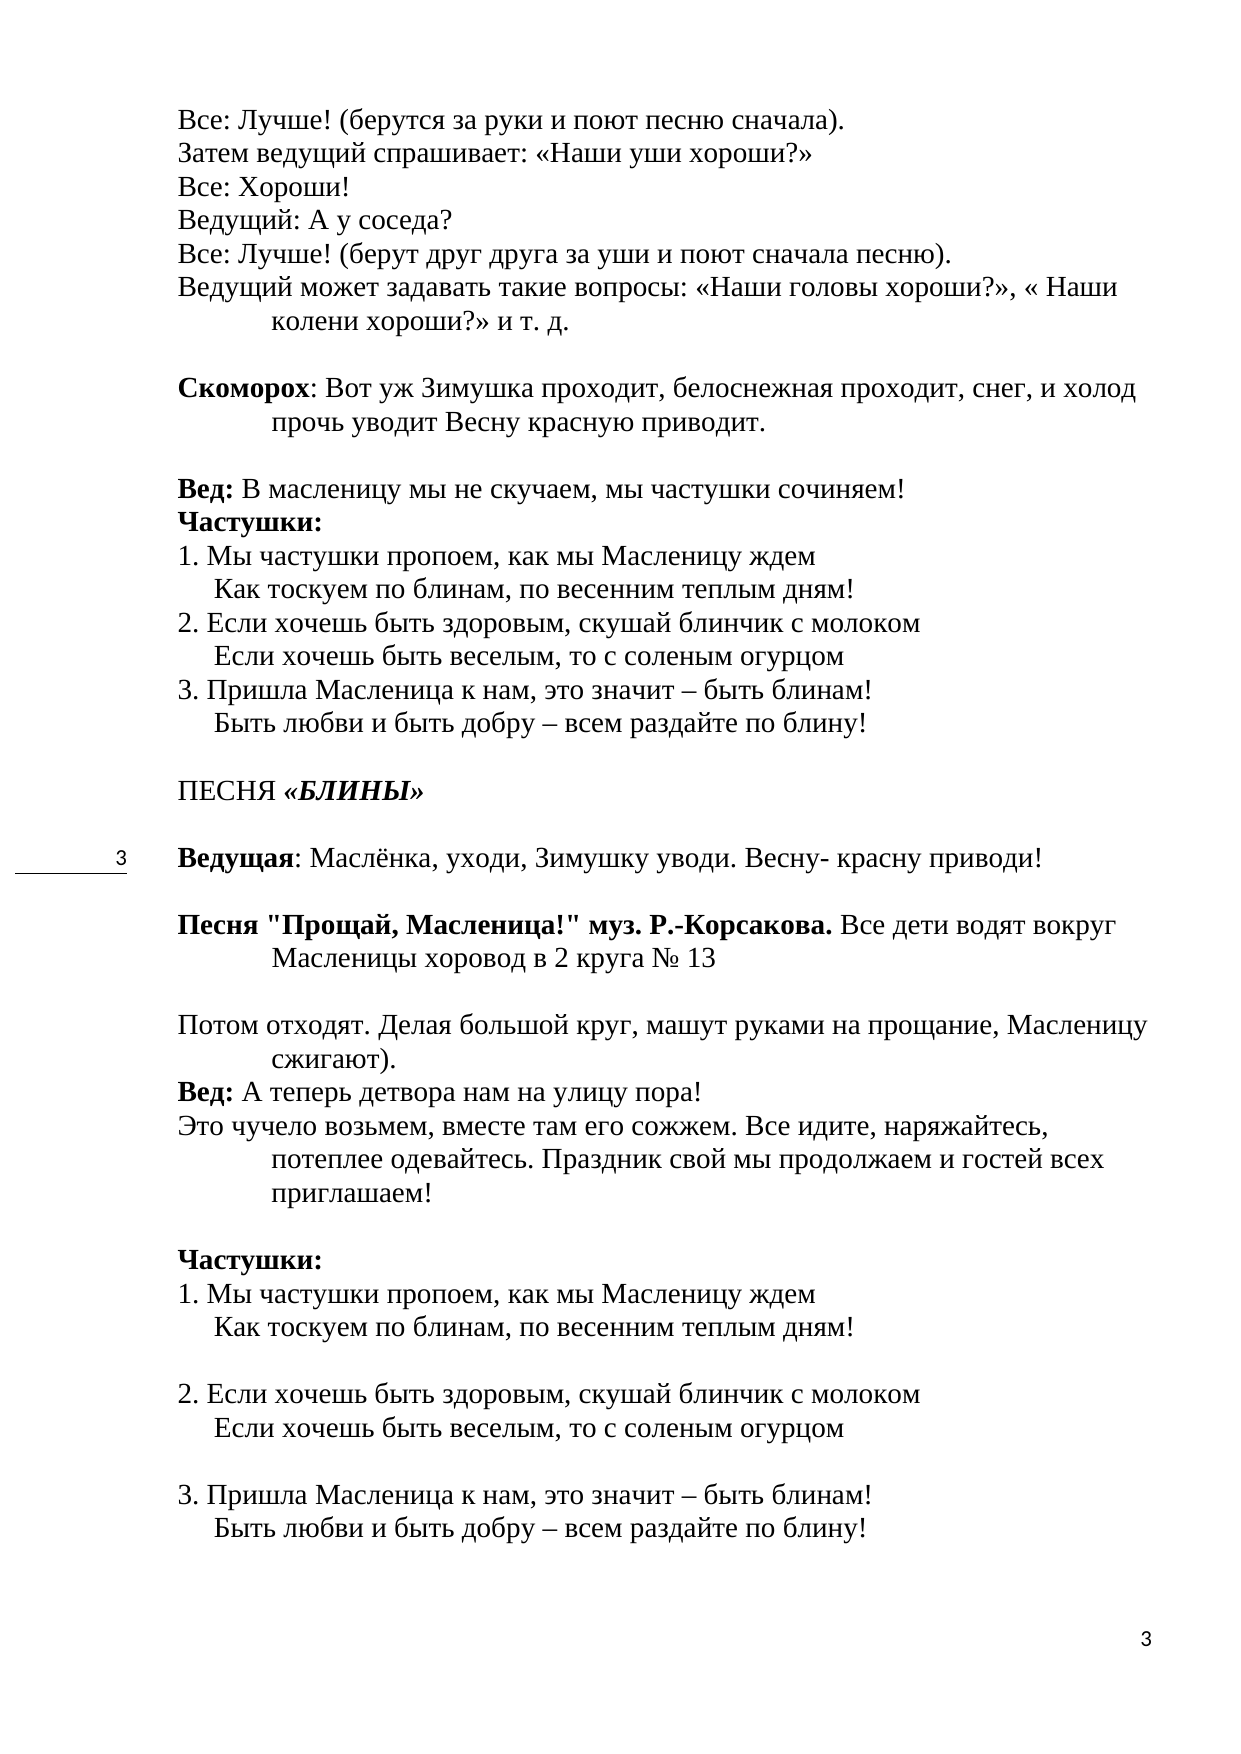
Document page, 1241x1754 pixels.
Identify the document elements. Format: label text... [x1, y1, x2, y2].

text Вед: А теперь детвора нам на улицу пора! [177, 1074, 1152, 1108]
text 2. Если хочешь быть здоровым, скушай блинчик с молоком [177, 605, 1152, 638]
text Если хочешь быть веселым, то с соленым огурцом [177, 638, 1152, 672]
text Как тоскуем по блинам, по весенним теплым дням! [177, 1309, 1152, 1343]
text 3. Пришла Масленица к нам, это значит – быть блинам! [177, 672, 1152, 706]
text Ведущий: А у соседа? [177, 202, 1152, 236]
text 3. Пришла Масленица к нам, это значит – быть блинам! [177, 1477, 1152, 1511]
text Все: Лучше! (берут друг друга за уши и поют сначала песню). [177, 236, 1152, 269]
text 1. Мы частушки пропоем, как мы Масленицу ждем [177, 1276, 1152, 1309]
text Песня "Прощай, Масленица!" муз. Р.-Корсакова. Все дети водят вокруг Масленицы хоровод в 2 круга № 13 [177, 907, 1152, 974]
text Быть любви и быть добру – всем раздайте по блину! [177, 1511, 1152, 1544]
text Это чучело возьмем, вместе там его сожжем. Все идите, наряжайтесь, потеплее одевайтесь. Праздник свой мы продолжаем и гостей всех приглашаем! [177, 1108, 1152, 1209]
text ПЕСНЯ «БЛИНЫ» [177, 773, 1152, 806]
text Ведущий может задавать такие вопросы: «Наши головы хороши?», « Наши колени хороши?» и т. д. [177, 269, 1152, 337]
text Затем ведущий спрашивает: «Наши уши хороши?» [177, 135, 1152, 169]
text Потом отходят. Делая большой круг, машут руками на прощание, Масленицу сжигают). [177, 1007, 1152, 1074]
text 1. Мы частушки пропоем, как мы Масленицу ждем [177, 538, 1152, 571]
text Как тоскуем по блинам, по весенним теплым дням! [177, 571, 1152, 605]
text Частушки: [177, 504, 1152, 538]
text Вед: В масленицу мы не скучаем, мы частушки сочиняем! [177, 471, 1152, 504]
text Ведущая: Маслёнка, уходи, Зимушку уводи. Весну- красну приводи! [177, 840, 1152, 873]
text Если хочешь быть веселым, то с соленым огурцом [177, 1410, 1152, 1443]
text 2. Если хочешь быть здоровым, скушай блинчик с молоком [177, 1376, 1152, 1410]
text Скоморох: Вот уж Зимушка проходит, белоснежная проходит, снег, и холод прочь уводит Весну красную приводит. [177, 370, 1152, 437]
text Все: Хороши! [177, 169, 1152, 202]
text Быть любви и быть добру – всем раздайте по блину! [177, 706, 1152, 739]
text Все: Лучше! (берутся за руки и поют песню сначала). [177, 102, 1152, 135]
text Частушки: [177, 1242, 1152, 1276]
